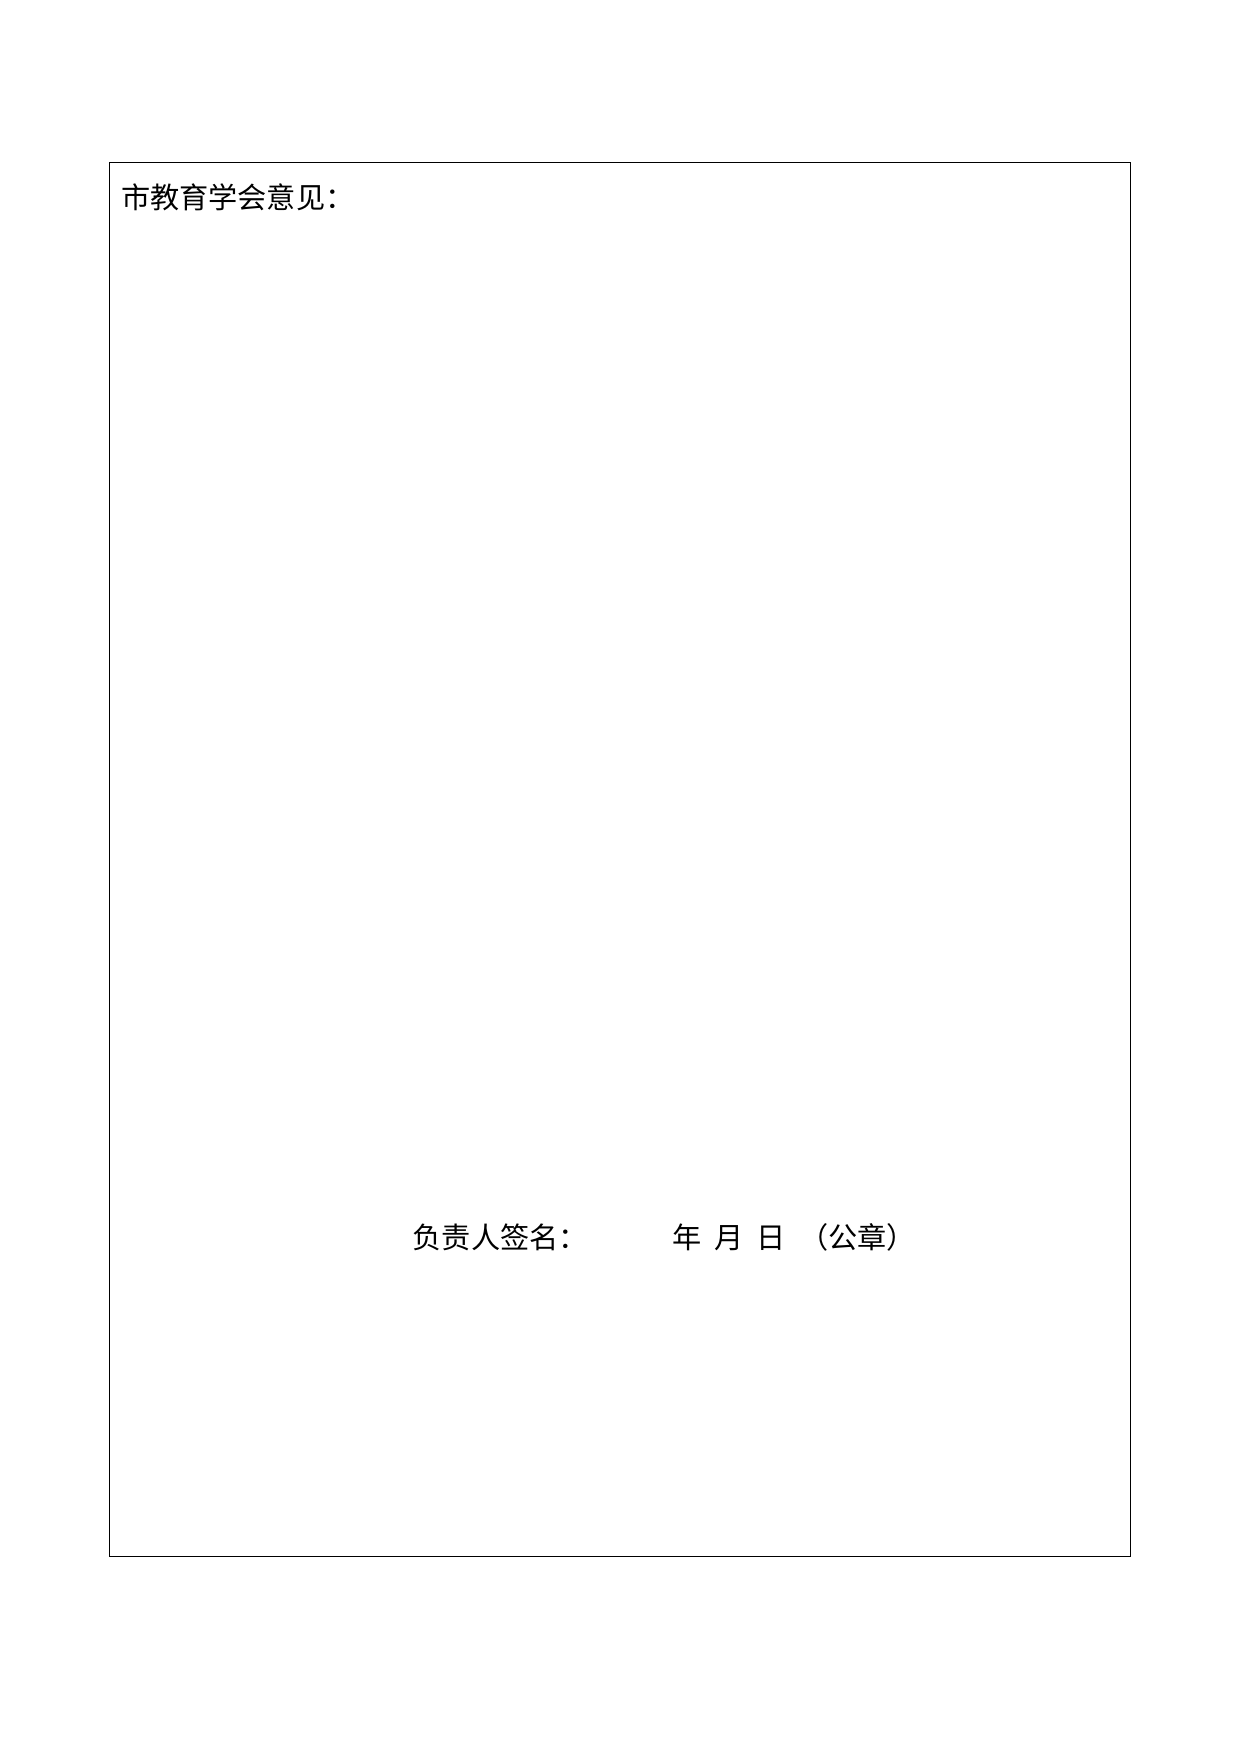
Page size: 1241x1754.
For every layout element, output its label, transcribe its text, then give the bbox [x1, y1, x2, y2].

table_cell 市教育学会意见： 负责人签名： 年 月 日 （公章） [110, 163, 1130, 1556]
